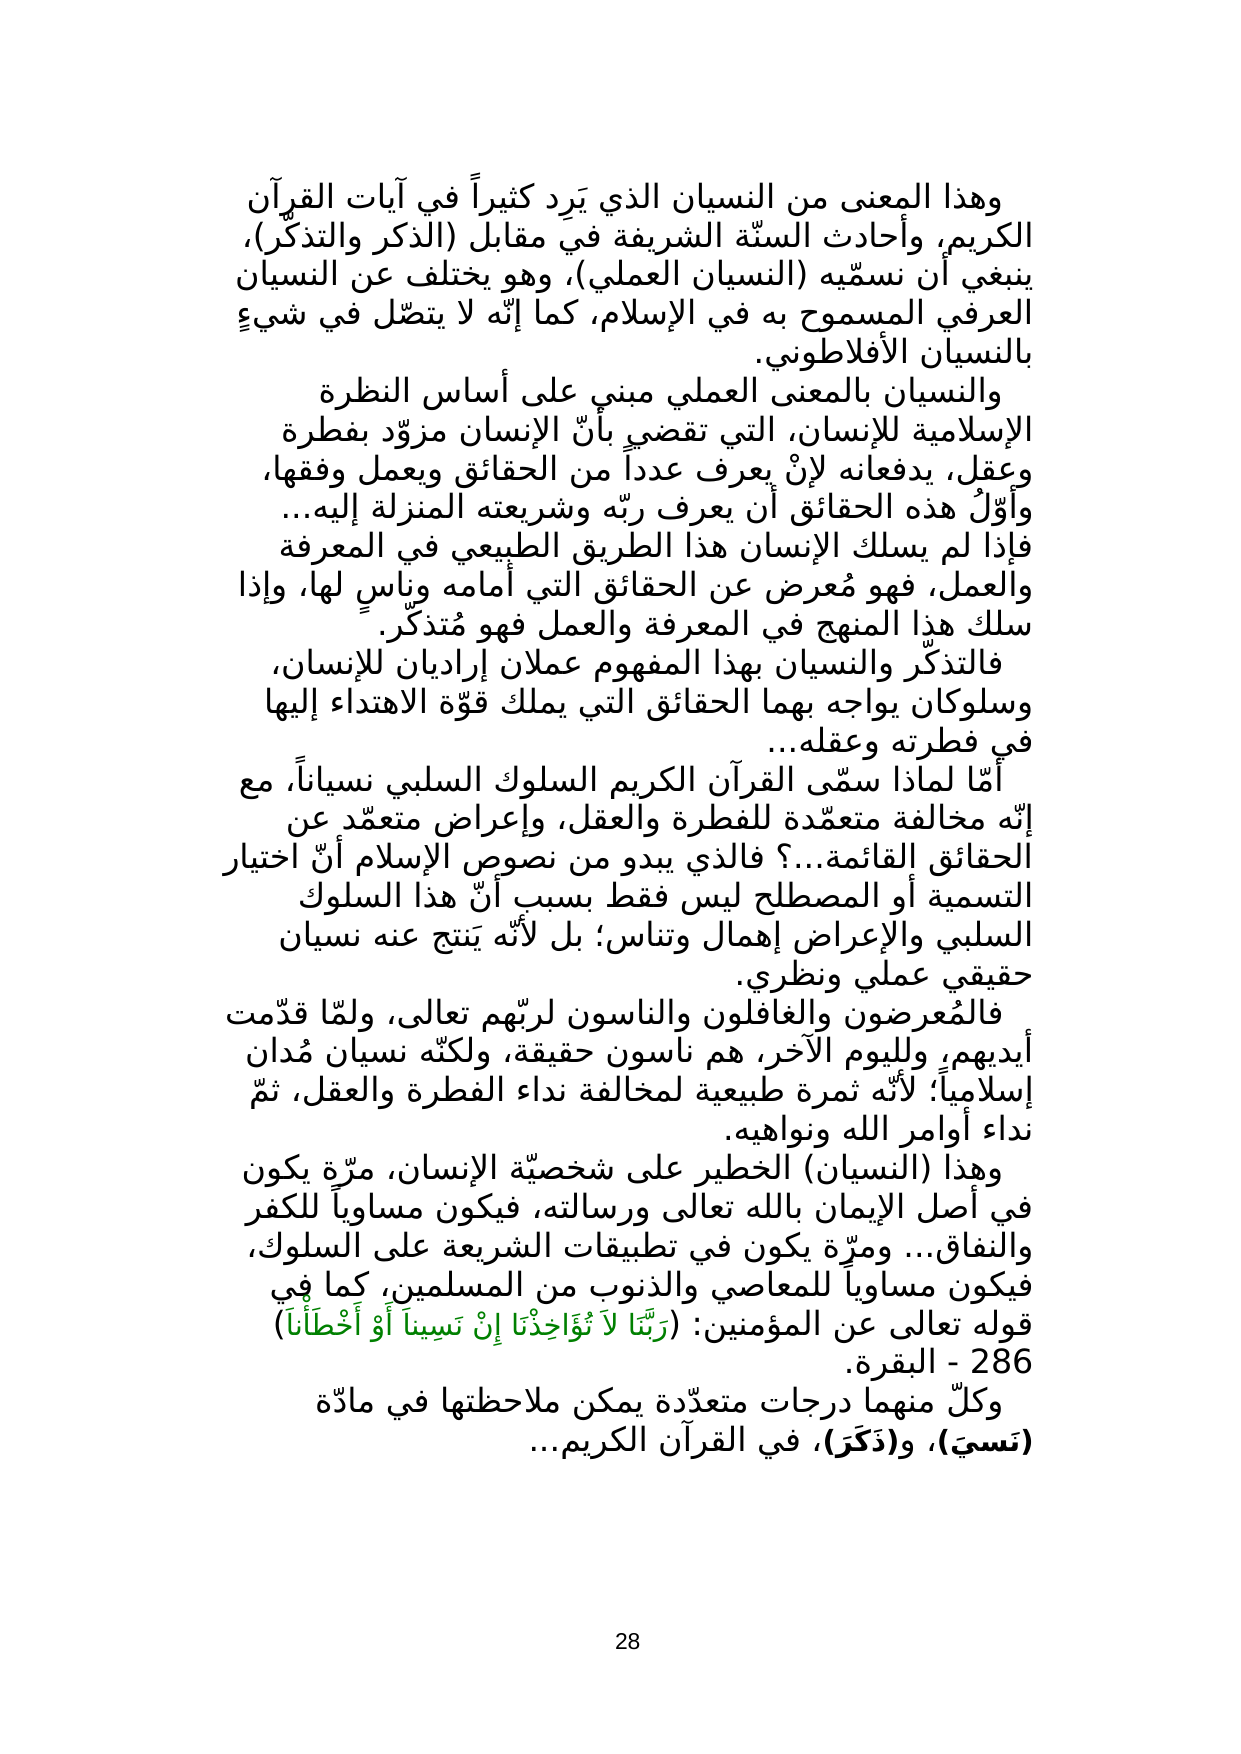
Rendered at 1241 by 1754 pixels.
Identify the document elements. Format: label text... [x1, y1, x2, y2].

text والنسيان بالمعنى العملي مبني على أساس النظرة الإسلامية للإنسان، التي تقضي بأنّ الإنسان مزوّد بفطرة وعقل، يدفعانه لإنْ يعرف عدداً من الحقائق ويعمل وفقها، وأوّلُ هذه الحقائق أن يعرف ربّه وشريعته المنزلة إليه... فإذا لم يسلك الإنسان هذا الطريق الطبيعي في المعرفة والعمل، فهو مُعرض عن الحقائق التي أمامه وناسٍ لها، وإذا سلك هذا المنهج في المعرفة والعمل فهو مُتذكّر. [222, 371, 1033, 643]
text فالمُعرضون والغافلون والناسون لربّهم تعالى، ولمّا قدّمت أيديهم، ولليوم الآخر، هم ناسون حقيقة، ولكنّه نسيان مُدان إسلامياً؛ لأنّه ثمرة طبيعية لمخالفة نداء الفطرة والعقل، ثمّ نداء أوامر الله ونواهيه. [222, 993, 1033, 1148]
text فالتذكّر والنسيان بهذا المفهوم عملان إراديان للإنسان، وسلوكان يواجه بهما الحقائق التي يملك قوّة الاهتداء إليها في فطرته وعقله... [222, 643, 1033, 760]
text وهذا (النسيان) الخطير على شخصيّة الإنسان، مرّة يكون في أصل الإيمان بالله تعالى ورسالته، فيكون مساوياً للكفر والنفاق... ومرّة يكون في تطبيقات الشريعة على السلوك، فيكون مساوياً للمعاصي والذنوب من المسلمين، كما في قوله تعالى عن المؤمنين: (رَبَّنَا لاَ تُؤَاخِذْنَا إِنْ نَسِيناَ أَوْ أَخْطَأْناَ) 286 - البقرة. [222, 1148, 1033, 1382]
text وهذا المعنى من النسيان الذي يَرِد كثيراً في آيات القرآن الكريم، وأحادث السنّة الشريفة في مقابل (الذكر والتذكّر)، ينبغي أن نسمّيه (النسيان العملي)، وهو يختلف عن النسيان العرفي المسموح به في الإسلام، كما إنّه لا يتصّل في شيءٍ بالنسيان الأفلاطوني. [222, 177, 1033, 371]
text أمّا لماذا سمّى القرآن الكريم السلوك السلبي نسياناً، مع إنّه مخالفة متعمّدة للفطرة والعقل، وإعراض متعمّد عن الحقائق القائمة...؟ فالذي يبدو من نصوص الإسلام أنّ اختيار التسمية أو المصطلح ليس فقط بسبب أنّ هذا السلوك السلبي والإعراض إهمال وتناس؛ بل لأنّه يَنتج عنه نسيان حقيقي عملي ونظري. [222, 760, 1033, 993]
text وكلّ منهما درجات متعدّدة يمكن ملاحظتها في مادّة (نَسيَ)، و(ذَكَرَ)، في القرآن الكريم... [222, 1382, 1033, 1459]
